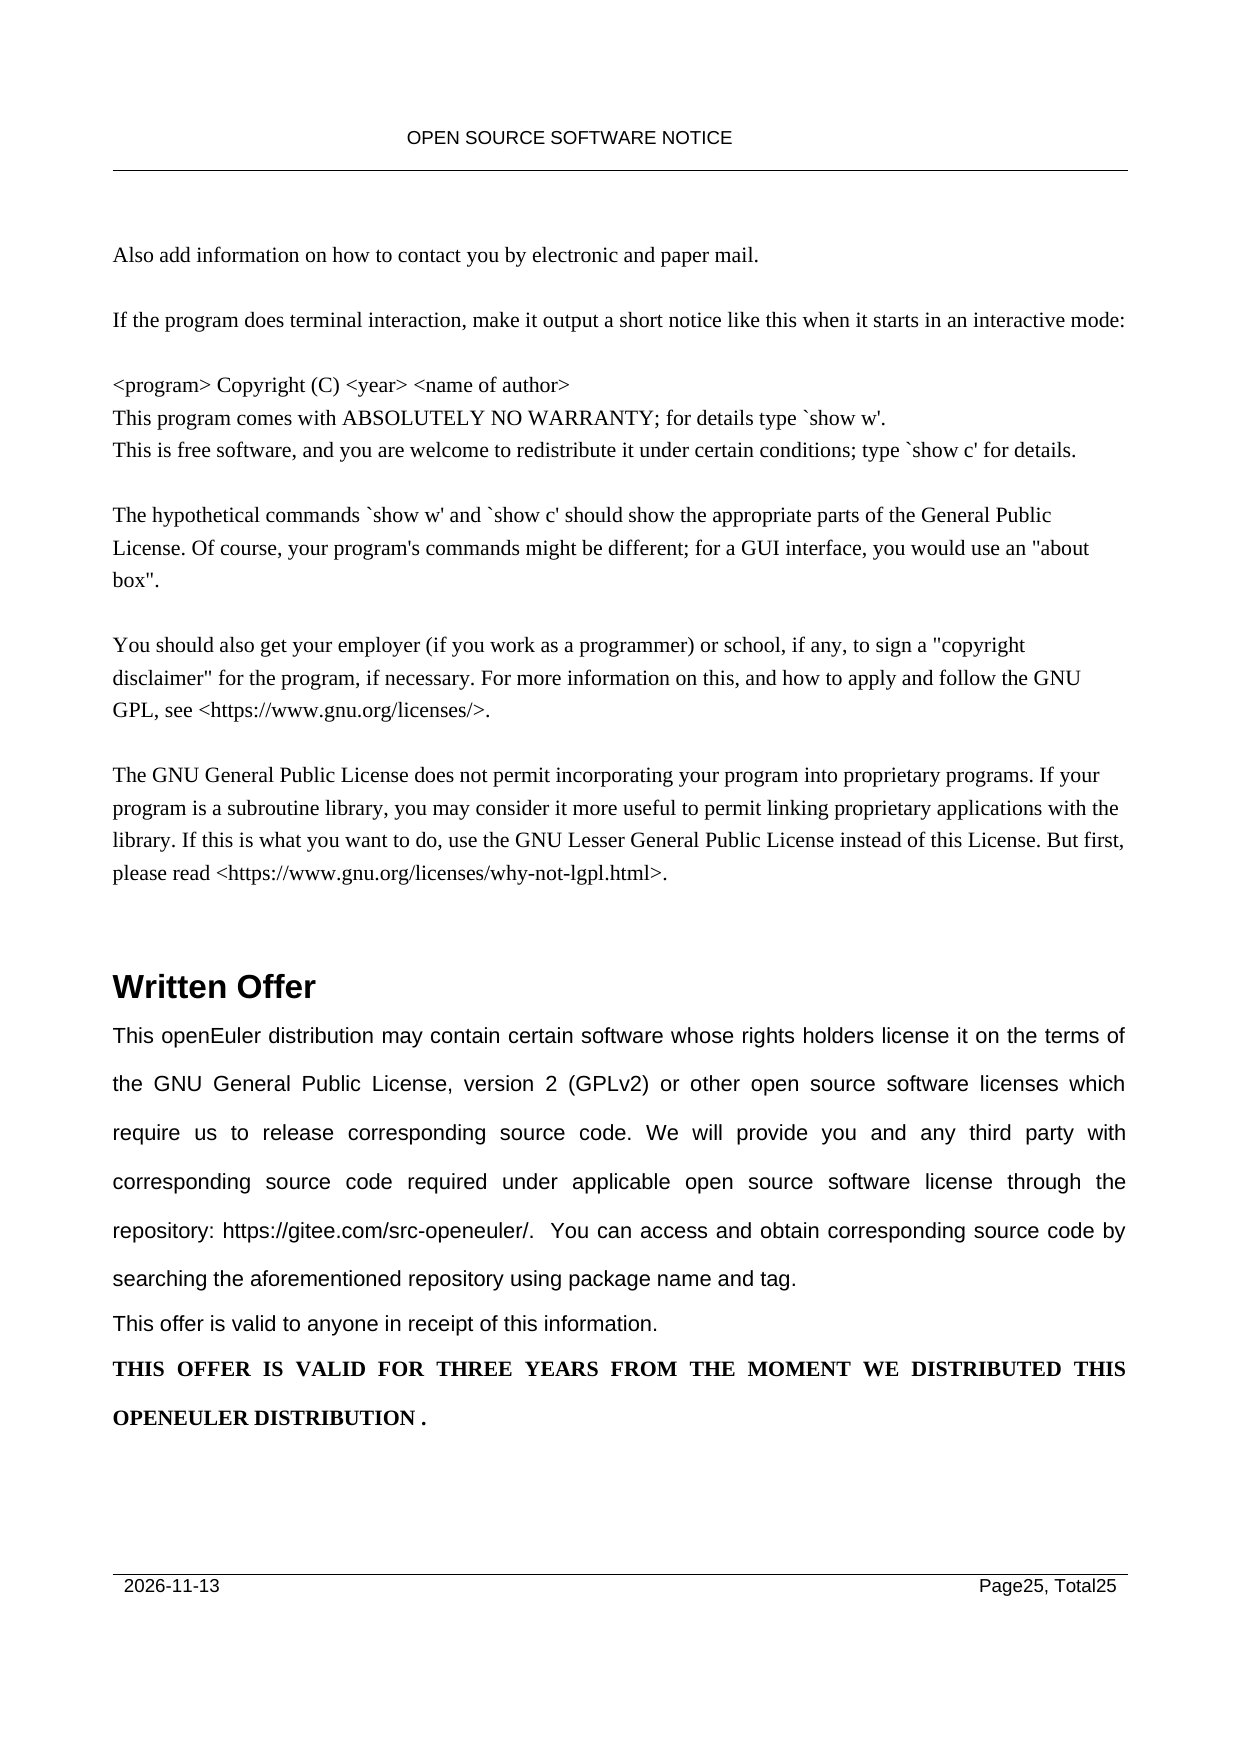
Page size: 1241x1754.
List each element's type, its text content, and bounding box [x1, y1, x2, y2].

text If the program does terminal interaction, make it output a short notice like this when it starts in an interactive mode: [112, 304, 1128, 336]
text This openEuler distribution may contain certain software whose rights holders license it on the terms of the GNU General Public License, version 2 (GPLv2) or other open source software licenses which require us to release corresponding source code. We will provide you and any third party with corresponding source code required under applicable open source software license through the repository: https://gitee.com/src-openeuler/. You can access and obtain corresponding source code by searching the aforementioned repository using package name and tag. [112, 1019, 1128, 1295]
text This offer is valid to anyone in receipt of this information. [112, 1308, 1128, 1340]
text <program> Copyright (C) <year> <name of author> [112, 369, 1128, 401]
text THIS OFFER IS VALID FOR THREE YEARS FROM THE MOMENT WE DISTRIBUTED THIS OPENEULER DISTRIBUTION . [112, 1353, 1128, 1434]
text The hypothetical commands `show w' and `show c' should show the appropriate parts of the General Public License. Of course, your program's commands might be different; for a GUI interface, you would use an "about box". [112, 499, 1128, 596]
text This is free software, and you are welcome to redistribute it under certain conditions; type `show c' for details. [112, 434, 1128, 466]
text You should also get your employer (if you work as a programmer) or school, if any, to sign a "copyright disclaimer" for the program, if necessary. For more information on this, and how to apply and follow the GNU GPL, see <https://www.gnu.org/licenses/>. [112, 629, 1128, 726]
text The GNU General Public License does not permit incorporating your program into proprietary programs. If your program is a subroutine library, you may consider it more useful to permit linking proprietary applications with the library. If this is what you want to do, use the GNU Lesser General Public License instead of this License. But first, please read <https://www.gnu.org/licenses/why-not-lgpl.html>. [112, 759, 1128, 889]
text Written Offer [112, 954, 1128, 1019]
text This program comes with ABSOLUTELY NO WARRANTY; for details type `show w'. [112, 401, 1128, 434]
text Also add information on how to contact you by electronic and paper mail. [112, 239, 1128, 271]
